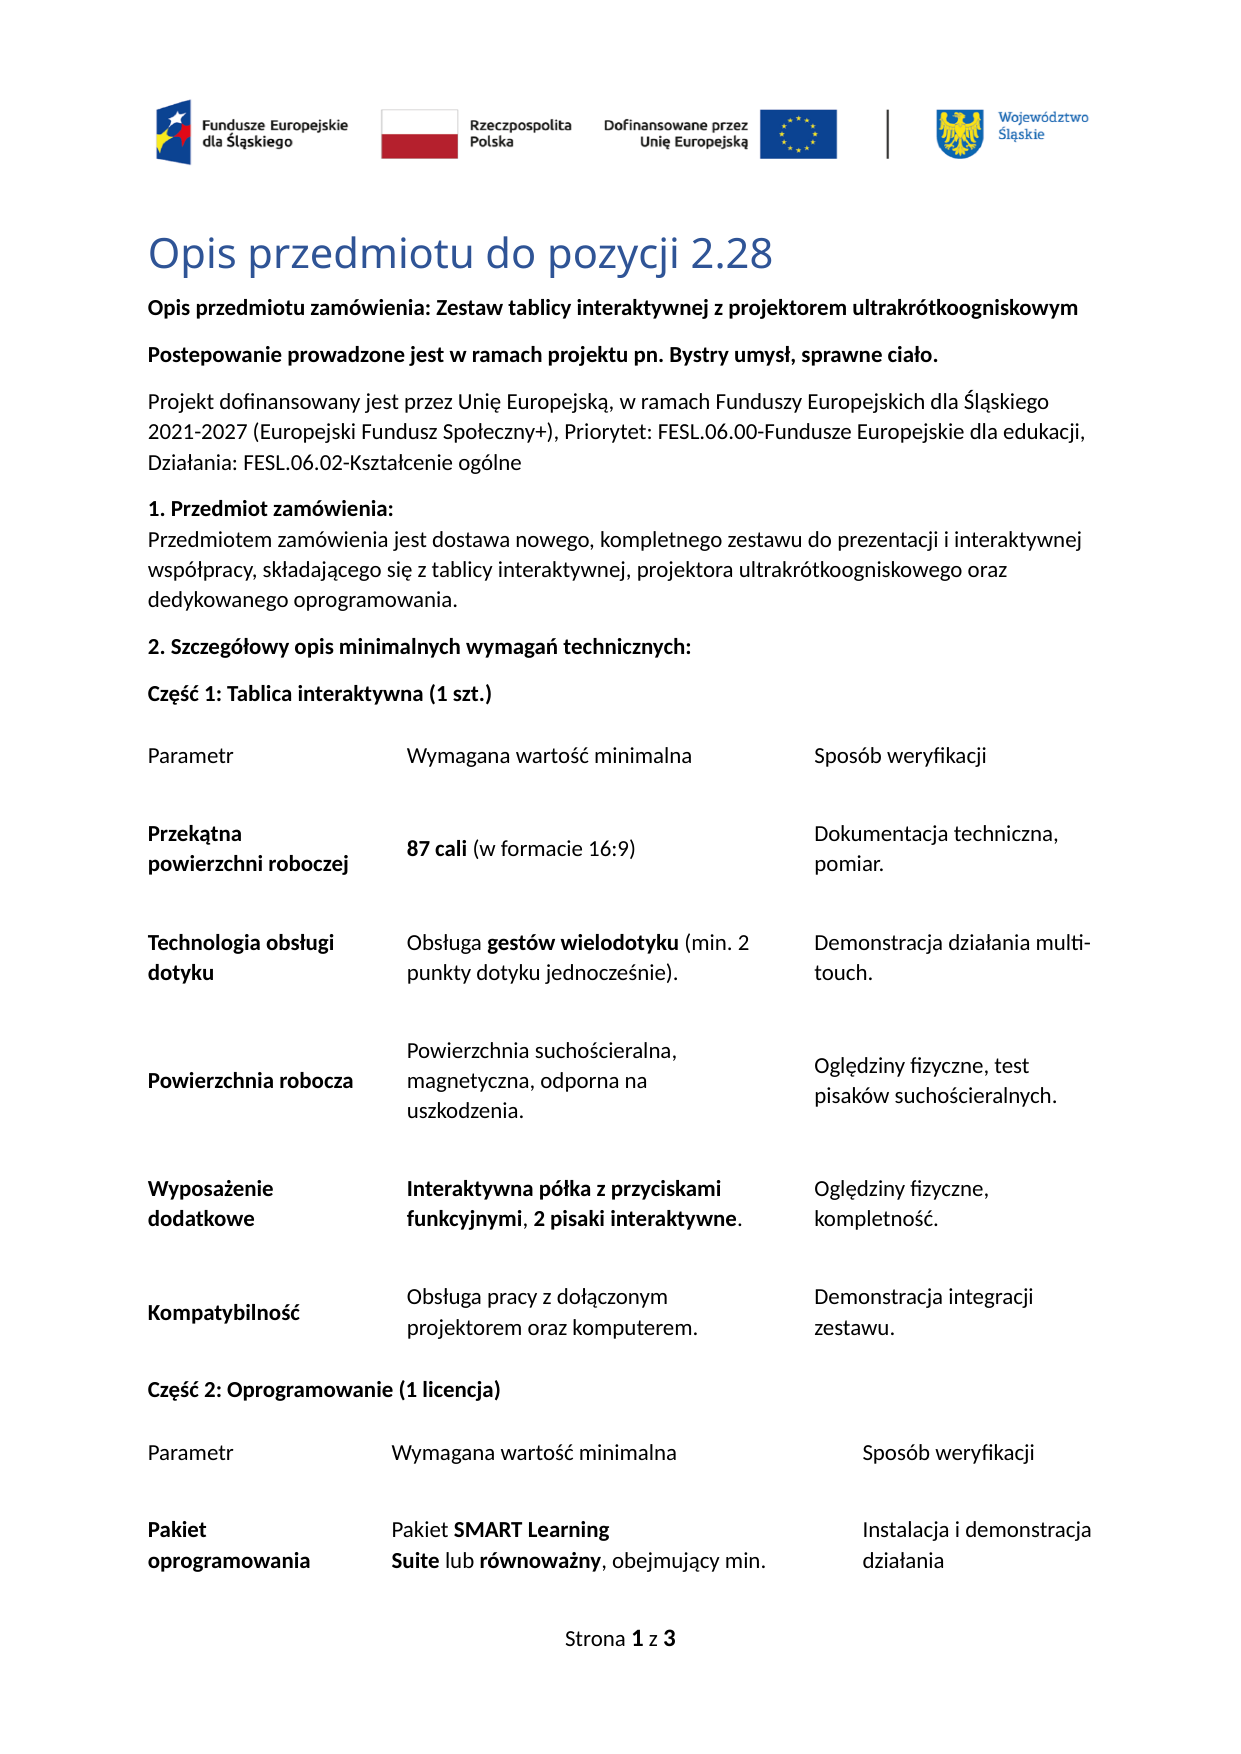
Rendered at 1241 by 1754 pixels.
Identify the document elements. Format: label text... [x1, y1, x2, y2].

text Postepowanie prowadzone jest w ramach projektu pn. Bystry umysł, sprawne ciało. [148, 340, 1093, 368]
table_header Wymagana wartość minimalna [366, 1422, 837, 1500]
table_header Parametr [148, 1422, 366, 1500]
table_cell Oględziny fizyczne, kompletność. [789, 1159, 1093, 1267]
table_cell Demonstracja integracji zestawu. [789, 1267, 1093, 1375]
table_header Sposób weryfikacji [789, 726, 1093, 804]
text Opis przedmiotu zamówienia: Zestaw tablicy interaktywnej z projektorem ultrakrótkoogniskowym [148, 293, 1093, 321]
table_cell Dokumentacja techniczna, pomiar. [789, 804, 1093, 912]
table_cell Technologia obsługi dotyku [148, 912, 382, 1020]
table_cell 87 cali (w formacie 16:9) [382, 804, 789, 912]
table_cell Demonstracja działania multi-touch. [789, 912, 1093, 1020]
table_cell Obsługa gestów wielodotyku (min. 2 punkty dotyku jednocześnie). [382, 912, 789, 1020]
table_cell Powierzchnia robocza [148, 1020, 382, 1159]
text Część 1: Tablica interaktywna (1 szt.) [148, 679, 1093, 707]
table_cell Wyposażenie dodatkowe [148, 1159, 382, 1267]
subtitle Opis przedmiotu do pozycji 2.28 [148, 224, 1093, 281]
text Projekt dofinansowany jest przez Unię Europejską, w ramach Funduszy Europejskich dla Śląskiego 2021-2027 (Europejski Fundusz Społeczny+), Priorytet: FESL.06.00-Fundusze Europejskie dla edukacji, Działania: FESL.06.02-Kształcenie ogólne [148, 387, 1093, 476]
table_header Wymagana wartość minimalna [382, 726, 789, 804]
text 2. Szczegółowy opis minimalnych wymagań technicznych: [148, 632, 1093, 660]
table_cell Powierzchnia suchościeralna, magnetyczna, odporna na uszkodzenia. [382, 1020, 789, 1159]
table_cell Instalacja i demonstracja działania oprogramowania. [837, 1500, 1093, 1589]
table_cell Obsługa pracy z dołączonym projektorem oraz komputerem. [382, 1267, 789, 1375]
table_header Parametr [148, 726, 382, 804]
text Część 2: Oprogramowanie (1 licencja) [148, 1375, 1093, 1403]
table_cell Pakiet oprogramowania [148, 1500, 366, 1589]
picture [147, 73, 1093, 187]
table_cell Przekątna powierzchni roboczej [148, 804, 382, 912]
table_header Sposób weryfikacji [837, 1422, 1093, 1500]
text 1. Przedmiot zamówienia: Przedmiotem zamówienia jest dostawa nowego, kompletnego zestawu do prezentacji i interaktywnej współpracy, składającego się z tablicy interaktywnej, projektora ultrakrótkoogniskowego oraz dedykowanego oprogramowania. [148, 494, 1093, 613]
table_cell Pakiet SMART Learning Suite lub równoważny, obejmujący min. aplikację do tworzenia i prowadzenia lekcji (np. SMART Notebook). [366, 1500, 837, 1589]
table_cell Kompatybilność [148, 1267, 382, 1375]
table_cell Oględziny fizyczne, test pisaków suchościeralnych. [789, 1020, 1093, 1159]
table_cell Interaktywna półka z przyciskami funkcyjnymi, 2 pisaki interaktywne. [382, 1159, 789, 1267]
